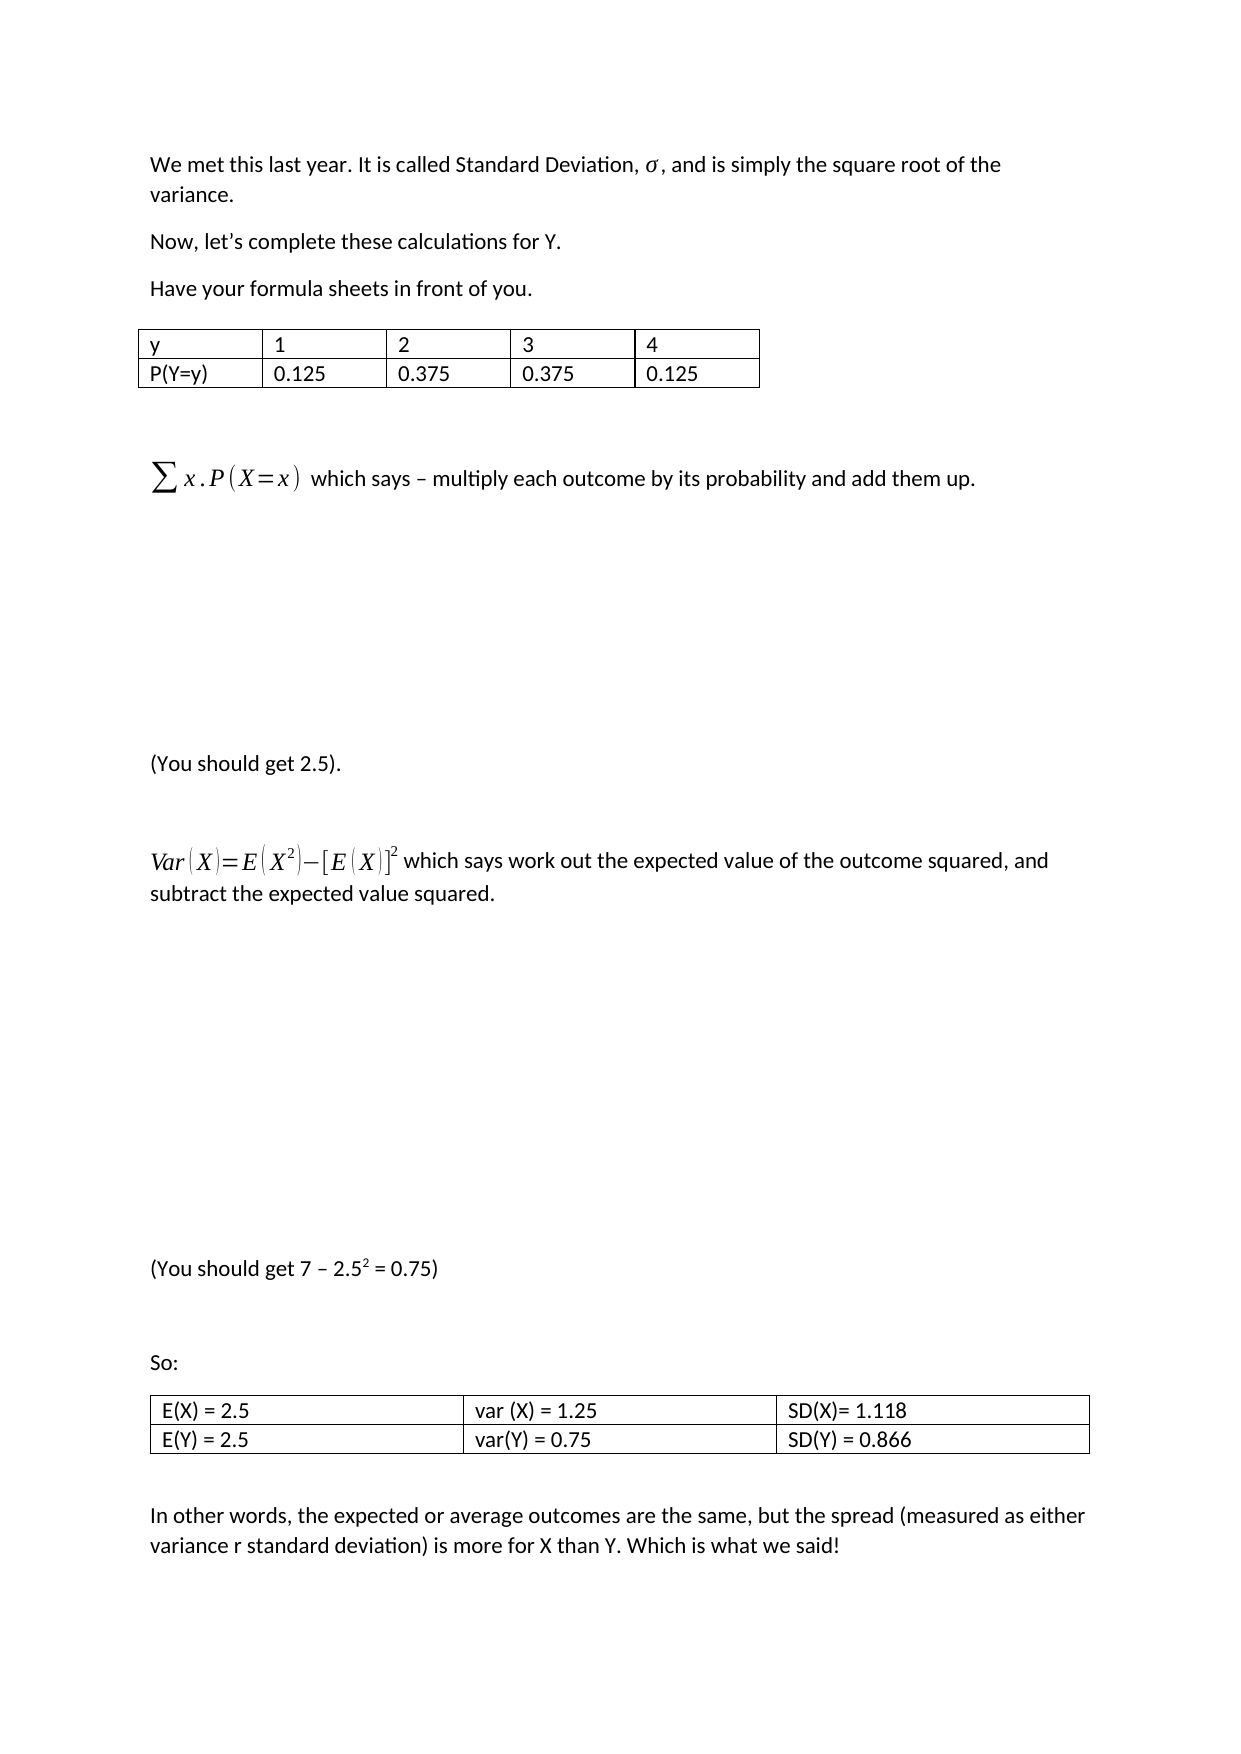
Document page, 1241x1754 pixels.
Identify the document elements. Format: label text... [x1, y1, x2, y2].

table_header 3 [511, 330, 634, 358]
table_cell 0.375 [511, 359, 634, 387]
table_header E(X) = 2.5 [151, 1396, 463, 1424]
table_header var (X) = 1.25 [464, 1396, 776, 1424]
text (You should get 7 – 2.52 = 0.75) [150, 1254, 1090, 1282]
table_header SD(X)= 1.118 [777, 1396, 1089, 1424]
table_cell SD(Y) = 0.866 [777, 1425, 1089, 1453]
table_cell 0.125 [636, 359, 759, 387]
table_header 2 [387, 330, 510, 358]
table_header 1 [263, 330, 386, 358]
text which says – multiply each outcome by its probability and add them up. [150, 461, 1090, 496]
table_cell 0.125 [263, 359, 386, 387]
text Now, let’s complete these calculations for Y. [150, 227, 1090, 255]
table_cell P(Y=y) [139, 359, 262, 387]
text We met this last year. It is called Standard Deviation, , and is simply the square root of the variance. [150, 150, 1090, 208]
text which says work out the expected value of the outcome squared, and subtract the expected value squared. [150, 843, 1090, 907]
table_cell var(Y) = 0.75 [464, 1425, 776, 1453]
text Have your formula sheets in front of you. [150, 274, 1090, 302]
text (You should get 2.5). [150, 749, 1090, 777]
text So: [150, 1348, 1090, 1376]
table_cell 0.375 [387, 359, 510, 387]
table_cell E(Y) = 2.5 [151, 1425, 463, 1453]
table_header y [139, 330, 262, 358]
text In other words, the expected or average outcomes are the same, but the spread (measured as either variance r standard deviation) is more for X than Y. Which is what we said! [150, 1501, 1090, 1559]
table_header 4 [636, 330, 759, 358]
